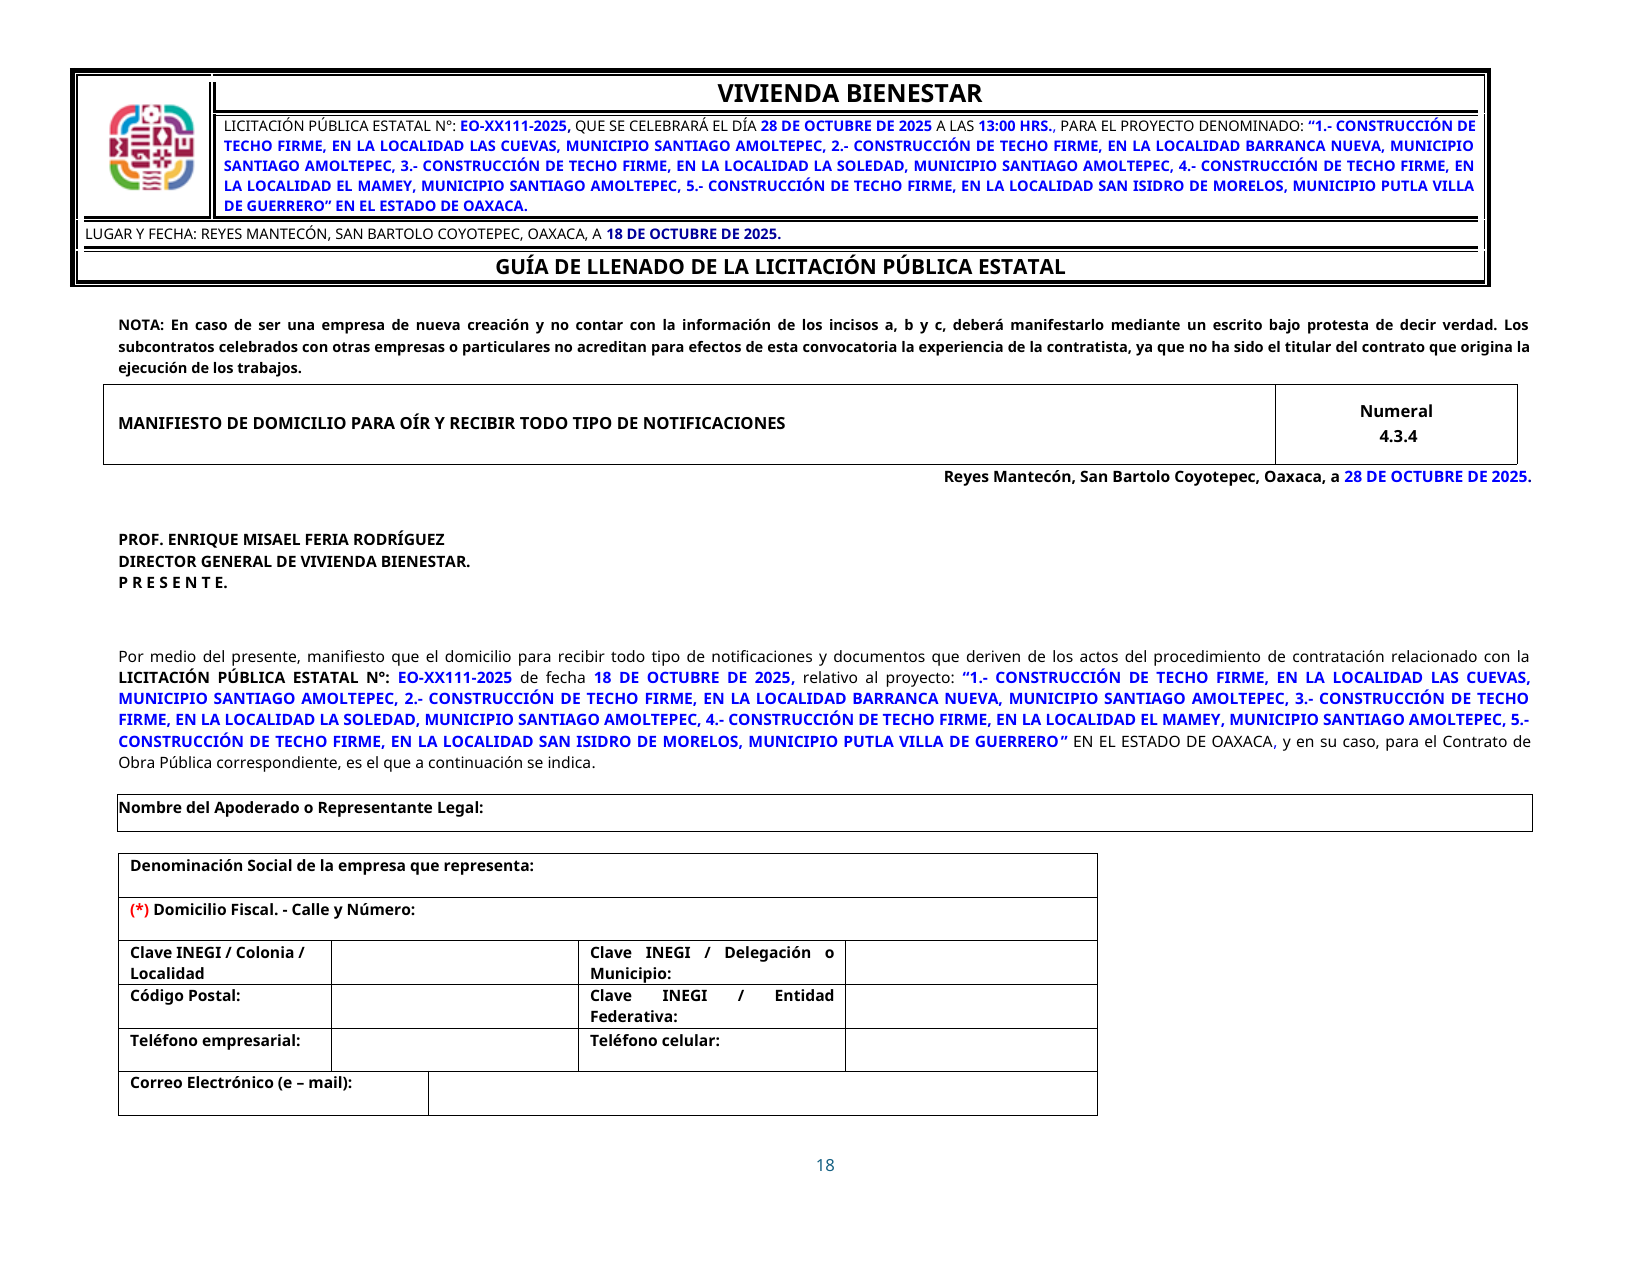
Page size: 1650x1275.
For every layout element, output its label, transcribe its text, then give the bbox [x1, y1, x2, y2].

table_cell [332, 941, 578, 984]
table_cell Código Postal: [119, 985, 331, 1028]
table_cell [332, 985, 578, 1028]
table_cell Clave INEGI / Colonia / Localidad [119, 941, 331, 984]
text PROF. ENRIQUE MISAEL FERIA RODRÍGUEZ [118, 529, 1532, 550]
table_cell Correo Electrónico (e – mail): [119, 1072, 428, 1115]
table_cell [429, 1072, 1097, 1115]
table_cell (*) Domicilio Fiscal. - Calle y Número: [119, 898, 1097, 940]
text P R E S E N T E. [118, 572, 1532, 593]
text Por medio del presente, manifiesto que el domicilio para recibir todo tipo de notificaciones y documentos que deriven de los actos del procedimiento de contratación relacionado con la LICITACIÓN PÚBLICA ESTATAL N°: EO-XX111-2025 de fecha 18 DE OCTUBRE DE 2025, relativo al proyecto: “1.- CONSTRUCCIÓN DE TECHO FIRME, EN LA LOCALIDAD LAS CUEVAS, MUNICIPIO SANTIAGO AMOLTEPEC, 2.- CONSTRUCCIÓN DE TECHO FIRME, EN LA LOCALIDAD BARRANCA NUEVA, MUNICIPIO SANTIAGO AMOLTEPEC, 3.- CONSTRUCCIÓN DE TECHO FIRME, EN LA LOCALIDAD LA SOLEDAD, MUNICIPIO SANTIAGO AMOLTEPEC, 4.- CONSTRUCCIÓN DE TECHO FIRME, EN LA LOCALIDAD EL MAMEY, MUNICIPIO SANTIAGO AMOLTEPEC, 5.- CONSTRUCCIÓN DE TECHO FIRME, EN LA LOCALIDAD SAN ISIDRO DE MORELOS, MUNICIPIO PUTLA VILLA DE GUERRERO” EN EL ESTADO DE OAXACA, y en su caso, para el Contrato de Obra Pública correspondiente, es el que a continuación se indica. [118, 645, 1532, 773]
table_cell [332, 1029, 578, 1071]
text DIRECTOR GENERAL DE VIVIENDA BIENESTAR. [118, 550, 1532, 572]
picture [98, 97, 205, 196]
text Reyes Mantecón, San Bartolo Coyotepec, Oaxaca, a 28 DE OCTUBRE DE 2025. [118, 426, 1532, 487]
table_cell Teléfono celular: [579, 1029, 845, 1071]
table_header MANIFIESTO DE DOMICILIO PARA OÍR Y RECIBIR TODO TIPO DE NOTIFICACIONES [104, 385, 1275, 464]
table_cell [846, 941, 1097, 984]
table_cell [846, 1029, 1097, 1071]
text Nombre del Apoderado o Representante Legal: [118, 795, 1532, 831]
table_cell Clave INEGI / Delegación o Municipio: [579, 941, 845, 984]
table_cell Teléfono empresarial: [119, 1029, 331, 1071]
table_cell Clave INEGI / Entidad Federativa: [579, 985, 845, 1028]
text NOTA: En caso de ser una empresa de nueva creación y no contar con la información de los incisos a, b y c, deberá manifestarlo mediante un escrito bajo protesta de decir verdad. Los subcontratos celebrados con otras empresas o particulares no acreditan para efectos de esta convocatoria la experiencia de la contratista, ya que no ha sido el titular del contrato que origina la ejecución de los trabajos. [118, 315, 1532, 378]
table_cell [846, 985, 1097, 1028]
table_header Numeral 4.3.4 [1276, 385, 1517, 464]
table_header Denominación Social de la empresa que representa: [119, 854, 1097, 897]
